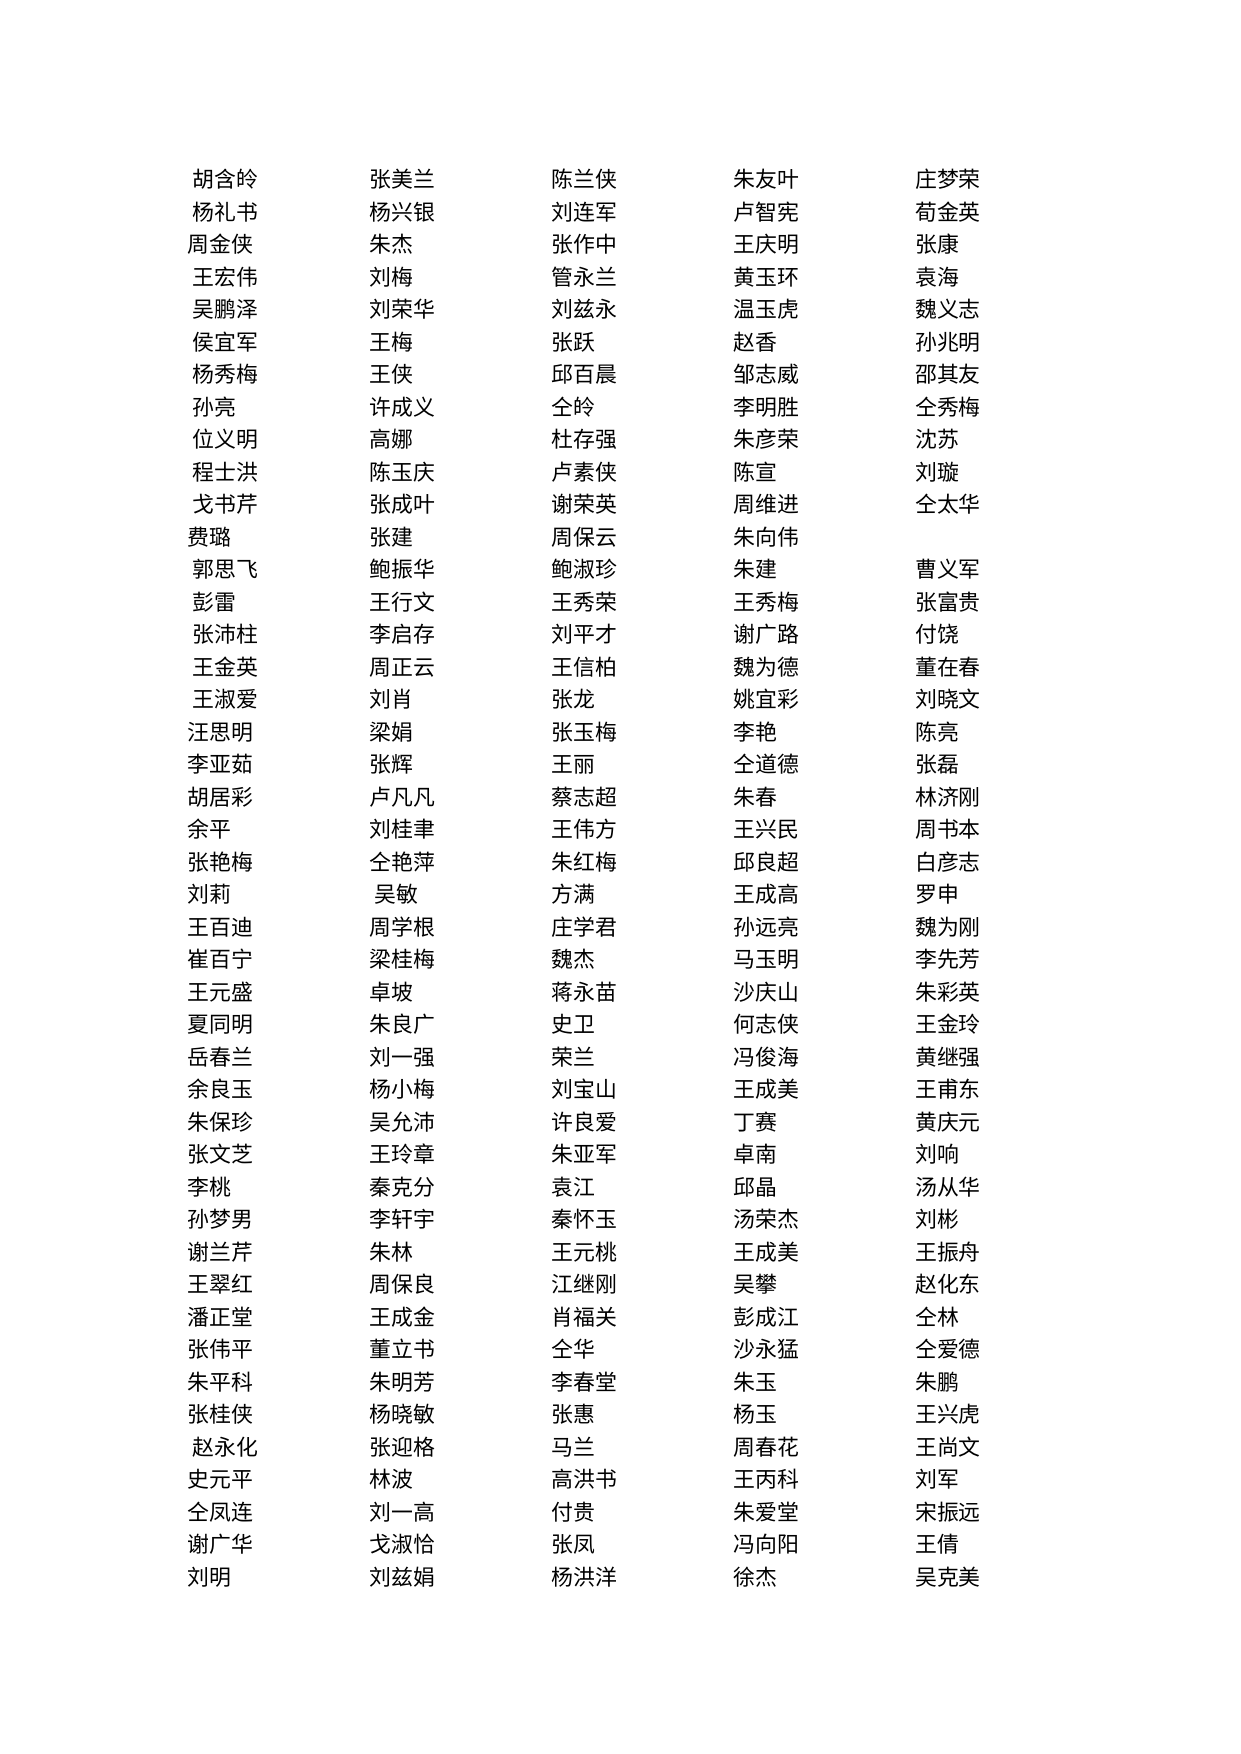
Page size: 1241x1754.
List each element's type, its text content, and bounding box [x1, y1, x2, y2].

text 张迎格 [369, 1429, 507, 1462]
text 黄继强 [915, 1039, 1053, 1072]
text 荀金英 [915, 194, 1053, 227]
text 邹志威 [733, 357, 871, 389]
text 袁江 [551, 1169, 689, 1202]
text 荣兰 [551, 1039, 689, 1072]
text 马玉明 [733, 942, 871, 974]
text 仝凤连 [187, 1494, 325, 1527]
text 高娜 [369, 422, 507, 454]
text 朱春 [733, 779, 871, 812]
text 魏为刚 [915, 909, 1053, 942]
text 李明胜 [733, 389, 871, 422]
text 王宏伟 [187, 259, 325, 292]
text 蔡志超 [551, 779, 689, 812]
text 蒋永苗 [551, 974, 689, 1007]
text 张文芝 [187, 1137, 325, 1169]
text 付饶 [915, 617, 1053, 649]
text 肖福关 [551, 1299, 689, 1332]
text 谢广华 [187, 1527, 325, 1559]
text 邱良超 [733, 844, 871, 877]
text 仝道德 [733, 747, 871, 779]
text 沙永猛 [733, 1332, 871, 1364]
text 林波 [369, 1462, 507, 1494]
text 孙兆明 [915, 324, 1053, 357]
text 魏义志 [915, 292, 1053, 324]
text 李先芳 [915, 942, 1053, 974]
text 魏杰 [551, 942, 689, 974]
text 张玉梅 [551, 714, 689, 747]
text 曹义军 [915, 552, 1053, 584]
text 梁桂梅 [369, 942, 507, 974]
text 王玲章 [369, 1137, 507, 1169]
text 彭成江 [733, 1299, 871, 1332]
text 王倩 [915, 1527, 1053, 1559]
text 孙远亮 [733, 909, 871, 942]
text 刘璇 [915, 454, 1053, 487]
text 朱林 [369, 1234, 507, 1267]
text 王兴虎 [915, 1397, 1053, 1429]
text 杨兴银 [369, 194, 507, 227]
text 魏为德 [733, 649, 871, 682]
text 王百迪 [187, 909, 325, 942]
text 李春堂 [551, 1364, 689, 1397]
text 吴允沛 [369, 1104, 507, 1137]
text 李桃 [187, 1169, 325, 1202]
text 李启存 [369, 617, 507, 649]
text 卢智宪 [733, 194, 871, 227]
text 周学根 [369, 909, 507, 942]
text 杨秀梅 [187, 357, 325, 389]
text 朱友叶 [733, 162, 871, 194]
text 袁海 [915, 259, 1053, 292]
text 史元平 [187, 1462, 325, 1494]
text 刘桂聿 [369, 812, 507, 844]
text 方满 [551, 877, 689, 909]
text 许成义 [369, 389, 507, 422]
text 秦怀玉 [551, 1202, 689, 1234]
text 吴敏 [369, 877, 507, 909]
text 王秀荣 [551, 584, 689, 617]
text 罗申 [915, 877, 1053, 909]
text 徐杰 [733, 1559, 871, 1592]
text 孙亮 [187, 389, 325, 422]
text 朱保珍 [187, 1104, 325, 1137]
text 仝华 [551, 1332, 689, 1364]
text 朱建 [733, 552, 871, 584]
text 陈玉庆 [369, 454, 507, 487]
text 王伟方 [551, 812, 689, 844]
text 何志侠 [733, 1007, 871, 1039]
text 仝皊 [551, 389, 689, 422]
text 冯向阳 [733, 1527, 871, 1559]
text 张富贵 [915, 584, 1053, 617]
text 鲍振华 [369, 552, 507, 584]
text 胡居彩 [187, 779, 325, 812]
text 张龙 [551, 682, 689, 714]
text 张美兰 [369, 162, 507, 194]
text 白彦志 [915, 844, 1053, 877]
text 张成叶 [369, 487, 507, 519]
text 邱晶 [733, 1169, 871, 1202]
text 张艳梅 [187, 844, 325, 877]
text 刘一强 [369, 1039, 507, 1072]
text 朱红梅 [551, 844, 689, 877]
text 谢兰芹 [187, 1234, 325, 1267]
text 史卫 [551, 1007, 689, 1039]
text 胡含皊 [187, 162, 325, 194]
text 刘莉 [187, 877, 325, 909]
text 姚宜彩 [733, 682, 871, 714]
text 李艳 [733, 714, 871, 747]
text 孙梦男 [187, 1202, 325, 1234]
text 刘平才 [551, 617, 689, 649]
text 朱良广 [369, 1007, 507, 1039]
text 刘晓文 [915, 682, 1053, 714]
text 冯俊海 [733, 1039, 871, 1072]
text 张沛柱 [187, 617, 325, 649]
text 王元盛 [187, 974, 325, 1007]
text 汪思明 [187, 714, 325, 747]
text 周书本 [915, 812, 1053, 844]
text 张作中 [551, 227, 689, 259]
text 朱鹏 [915, 1364, 1053, 1397]
text 刘兹永 [551, 292, 689, 324]
text 朱爱堂 [733, 1494, 871, 1527]
text 戈书芹 [187, 487, 325, 519]
text 王秀梅 [733, 584, 871, 617]
text 周正云 [369, 649, 507, 682]
text 邵其友 [915, 357, 1053, 389]
text 谢广路 [733, 617, 871, 649]
text 岳春兰 [187, 1039, 325, 1072]
text 董立书 [369, 1332, 507, 1364]
text 赵永化 [187, 1429, 325, 1462]
text 刘梅 [369, 259, 507, 292]
text 刘连军 [551, 194, 689, 227]
text 仝艳萍 [369, 844, 507, 877]
text 沙庆山 [733, 974, 871, 1007]
text 张桂侠 [187, 1397, 325, 1429]
text 黄庆元 [915, 1104, 1053, 1137]
text 王元桃 [551, 1234, 689, 1267]
text 周保云 [551, 519, 689, 552]
text 王丽 [551, 747, 689, 779]
text 张建 [369, 519, 507, 552]
text 汤荣杰 [733, 1202, 871, 1234]
text 杨玉 [733, 1397, 871, 1429]
text 王成金 [369, 1299, 507, 1332]
text 梁娟 [369, 714, 507, 747]
text 朱明芳 [369, 1364, 507, 1397]
text 王行文 [369, 584, 507, 617]
text 王金英 [187, 649, 325, 682]
text 崔百宁 [187, 942, 325, 974]
text 陈亮 [915, 714, 1053, 747]
text 付贵 [551, 1494, 689, 1527]
text 许良爱 [551, 1104, 689, 1137]
text 仝秀梅 [915, 389, 1053, 422]
text 庄学君 [551, 909, 689, 942]
text 杨洪洋 [551, 1559, 689, 1592]
text 卢凡凡 [369, 779, 507, 812]
text 赵化东 [915, 1267, 1053, 1299]
text 陈宣 [733, 454, 871, 487]
text 侯宜军 [187, 324, 325, 357]
text 周金侠 [187, 227, 325, 259]
text 朱亚军 [551, 1137, 689, 1169]
text 潘正堂 [187, 1299, 325, 1332]
text 仝太华 [915, 487, 1053, 519]
text 朱杰 [369, 227, 507, 259]
text 朱向伟 [733, 519, 871, 552]
text 仝爱德 [915, 1332, 1053, 1364]
text 位义明 [187, 422, 325, 454]
text 王信柏 [551, 649, 689, 682]
text 朱玉 [733, 1364, 871, 1397]
text 吴克美 [915, 1559, 1053, 1592]
text 宋振远 [915, 1494, 1053, 1527]
text 朱平科 [187, 1364, 325, 1397]
text 张辉 [369, 747, 507, 779]
text 王兴民 [733, 812, 871, 844]
text 王金玲 [915, 1007, 1053, 1039]
text 马兰 [551, 1429, 689, 1462]
text 杨小梅 [369, 1072, 507, 1104]
text 高洪书 [551, 1462, 689, 1494]
text 杨晓敏 [369, 1397, 507, 1429]
text 王甫东 [915, 1072, 1053, 1104]
text 程士洪 [187, 454, 325, 487]
text 董在春 [915, 649, 1053, 682]
text 周保良 [369, 1267, 507, 1299]
text 张伟平 [187, 1332, 325, 1364]
text 刘响 [915, 1137, 1053, 1169]
text 汤从华 [915, 1169, 1053, 1202]
text 李轩宇 [369, 1202, 507, 1234]
text 王淑爱 [187, 682, 325, 714]
text 温玉虎 [733, 292, 871, 324]
text 王翠红 [187, 1267, 325, 1299]
text 杨礼书 [187, 194, 325, 227]
text 黄玉环 [733, 259, 871, 292]
text 朱彩英 [915, 974, 1053, 1007]
text 李亚茹 [187, 747, 325, 779]
text 刘一高 [369, 1494, 507, 1527]
text 周维进 [733, 487, 871, 519]
text 邱百晨 [551, 357, 689, 389]
text 刘荣华 [369, 292, 507, 324]
text 王丙科 [733, 1462, 871, 1494]
text 王侠 [369, 357, 507, 389]
text 刘肖 [369, 682, 507, 714]
text 刘彬 [915, 1202, 1053, 1234]
text 谢荣英 [551, 487, 689, 519]
text 王梅 [369, 324, 507, 357]
text 彭雷 [187, 584, 325, 617]
text 卢素侠 [551, 454, 689, 487]
text 张跃 [551, 324, 689, 357]
text 张康 [915, 227, 1053, 259]
text 郭思飞 [187, 552, 325, 584]
text 刘军 [915, 1462, 1053, 1494]
text 周春花 [733, 1429, 871, 1462]
text 仝林 [915, 1299, 1053, 1332]
text 余平 [187, 812, 325, 844]
text 余良玉 [187, 1072, 325, 1104]
text 王成美 [733, 1072, 871, 1104]
text 刘宝山 [551, 1072, 689, 1104]
text 沈苏 [915, 422, 1053, 454]
text 王庆明 [733, 227, 871, 259]
text 鲍淑珍 [551, 552, 689, 584]
text 张凤 [551, 1527, 689, 1559]
text 夏同明 [187, 1007, 325, 1039]
text 吴鹏泽 [187, 292, 325, 324]
text 王尚文 [915, 1429, 1053, 1462]
text 卓坡 [369, 974, 507, 1007]
text 江继刚 [551, 1267, 689, 1299]
text 林济刚 [915, 779, 1053, 812]
text 卓南 [733, 1137, 871, 1169]
text 秦克分 [369, 1169, 507, 1202]
text 赵香 [733, 324, 871, 357]
text 王成美 [733, 1234, 871, 1267]
text 王振舟 [915, 1234, 1053, 1267]
text 费璐 [187, 519, 325, 552]
text 庄梦荣 [915, 162, 1053, 194]
text 朱彦荣 [733, 422, 871, 454]
text 刘兹娟 [369, 1559, 507, 1592]
text 刘明 [187, 1559, 325, 1592]
text 张惠 [551, 1397, 689, 1429]
text 丁赛 [733, 1104, 871, 1137]
text 管永兰 [551, 259, 689, 292]
text 吴攀 [733, 1267, 871, 1299]
text 王成高 [733, 877, 871, 909]
text 杜存强 [551, 422, 689, 454]
text 戈淑恰 [369, 1527, 507, 1559]
text 陈兰侠 [551, 162, 689, 194]
text 张磊 [915, 747, 1053, 779]
